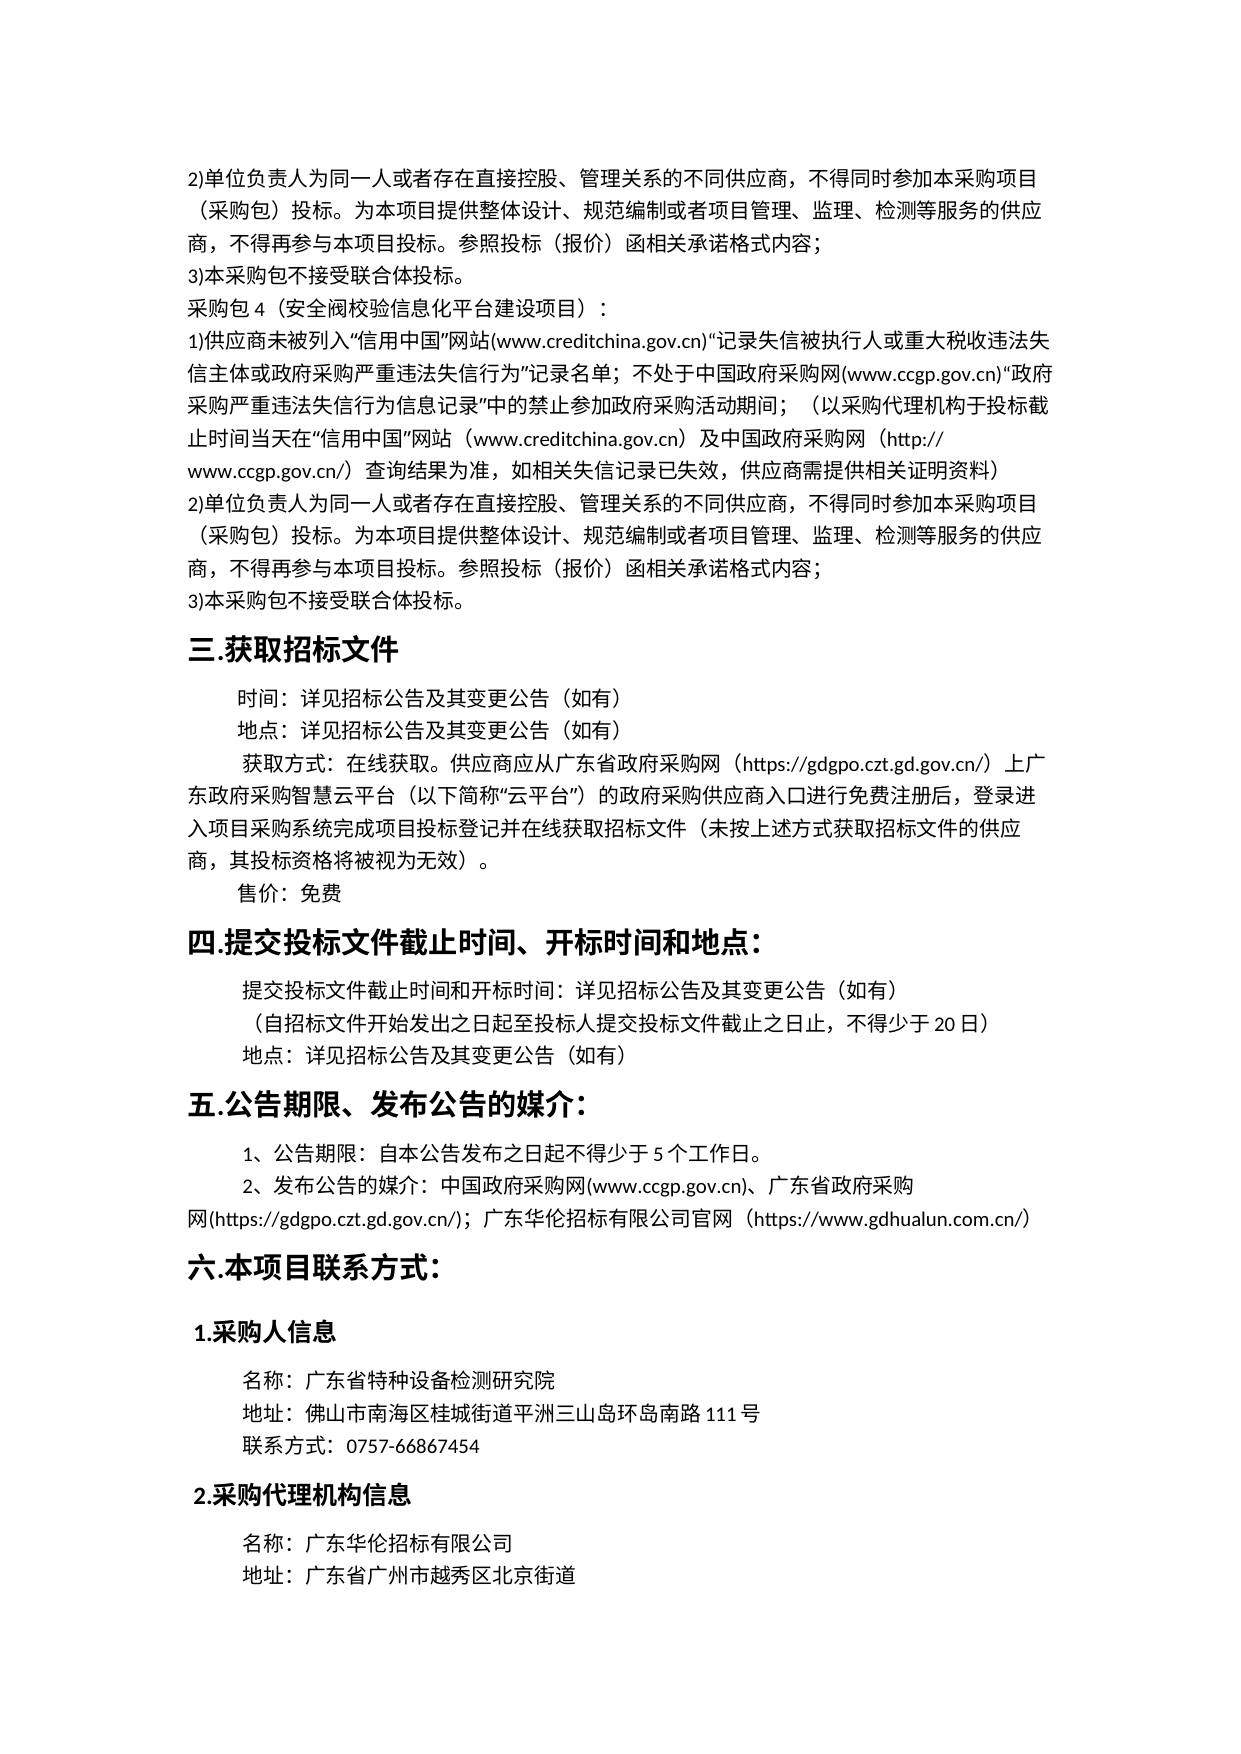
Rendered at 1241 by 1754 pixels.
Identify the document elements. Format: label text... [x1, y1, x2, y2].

text 地点：详见招标公告及其变更公告（如有） [187, 714, 1053, 747]
text 2、发布公告的媒介：中国政府采购网(www.ccgp.gov.cn)、广东省政府采购网(https://gdgpo.czt.gd.gov.cn/)；广东华伦招标有限公司官网（https://www.gdhualun.com.cn/） [187, 1169, 1053, 1234]
text 地址：广东省广州市越秀区北京街道 [187, 1559, 1053, 1592]
text 2)单位负责人为同一人或者存在直接控股、管理关系的不同供应商，不得同时参加本采购项目（采购包）投标。为本项目提供整体设计、规范编制或者项目管理、监理、检测等服务的供应商，不得再参与本项目投标。参照投标（报价）函相关承诺格式内容； [187, 487, 1053, 584]
text 名称：广东华伦招标有限公司 [187, 1527, 1053, 1559]
text （自招标文件开始发出之日起至投标人提交投标文件截止之日止，不得少于20日） [187, 1007, 1053, 1039]
text 3)本采购包不接受联合体投标。 [187, 259, 1053, 292]
text 联系方式：0757-66867454 [187, 1429, 1053, 1462]
text 3)本采购包不接受联合体投标。 [187, 584, 1053, 617]
text 时间：详见招标公告及其变更公告（如有） [187, 682, 1053, 714]
text 2)单位负责人为同一人或者存在直接控股、管理关系的不同供应商，不得同时参加本采购项目（采购包）投标。为本项目提供整体设计、规范编制或者项目管理、监理、检测等服务的供应商，不得再参与本项目投标。参照投标（报价）函相关承诺格式内容； [187, 162, 1053, 259]
text 售价：免费 [187, 877, 1053, 909]
text 地点：详见招标公告及其变更公告（如有） [187, 1039, 1053, 1072]
text 1、公告期限：自本公告发布之日起不得少于5个工作日。 [187, 1137, 1053, 1169]
text 三.获取招标文件 [187, 617, 1053, 682]
text 获取方式：在线获取。供应商应从广东省政府采购网（https://gdgpo.czt.gd.gov.cn/）上广东政府采购智慧云平台（以下简称“云平台”）的政府采购供应商入口进行免费注册后，登录进入项目采购系统完成项目投标登记并在线获取招标文件（未按上述方式获取招标文件的供应商，其投标资格将被视为无效）。 [187, 747, 1053, 877]
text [187, 324, 1053, 487]
text 采购包4（安全阀校验信息化平台建设项目）： [187, 292, 1053, 324]
text 六.本项目联系方式： [187, 1234, 1053, 1299]
text 五.公告期限、发布公告的媒介： [187, 1072, 1053, 1137]
text 1.采购人信息 [187, 1299, 1053, 1364]
text 提交投标文件截止时间和开标时间：详见招标公告及其变更公告（如有） [187, 974, 1053, 1007]
text 2.采购代理机构信息 [187, 1462, 1053, 1527]
text 地址：佛山市南海区桂城街道平洲三山岛环岛南路111号 [187, 1397, 1053, 1429]
text 四.提交投标文件截止时间、开标时间和地点： [187, 909, 1053, 974]
text 名称：广东省特种设备检测研究院 [187, 1364, 1053, 1397]
